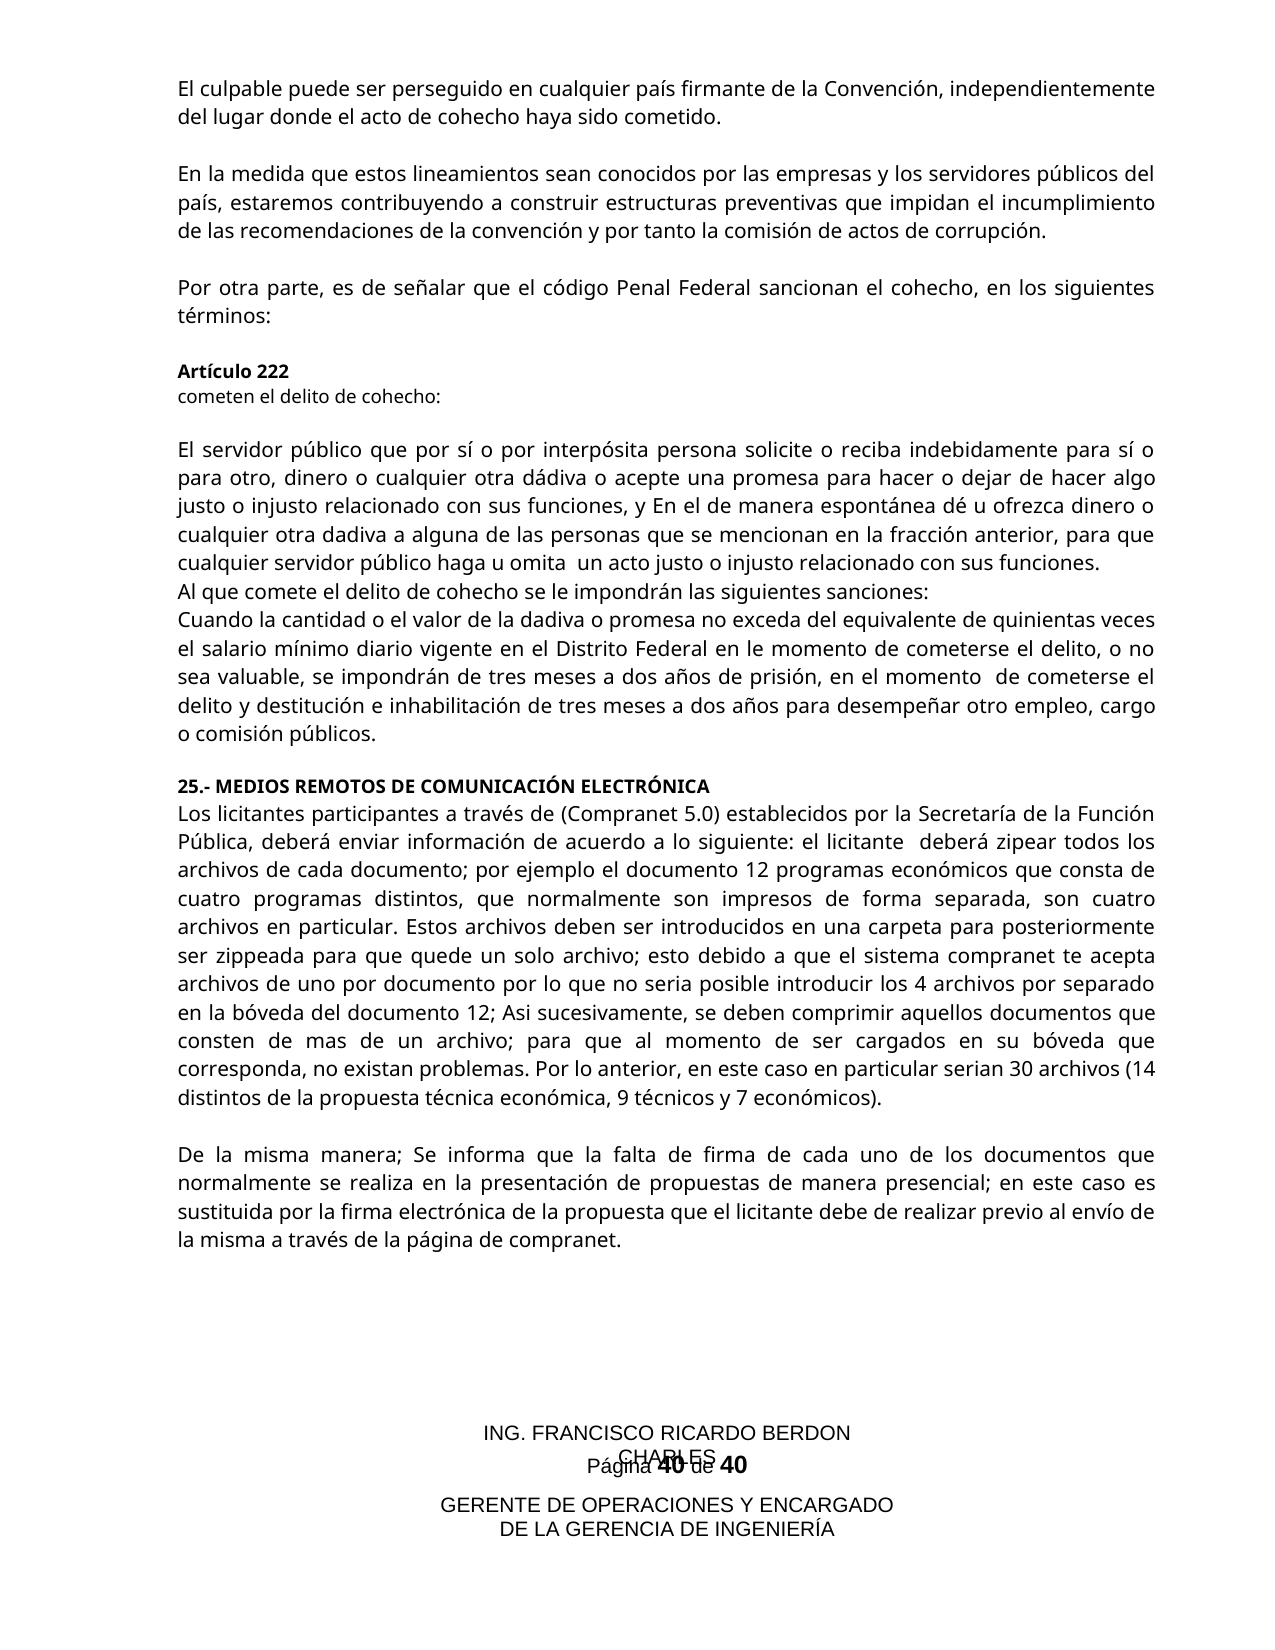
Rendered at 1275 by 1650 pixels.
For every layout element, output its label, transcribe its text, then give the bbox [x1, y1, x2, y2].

text Al que comete el delito de cohecho se le impondrán las siguientes sanciones: [177, 577, 1157, 605]
text De la misma manera; Se informa que la falta de firma de cada uno de los documentos que normalmente se realiza en la presentación de propuestas de manera presencial; en este caso es sustituida por la firma electrónica de la propuesta que el licitante debe de realizar previo al envío de la misma a través de la página de compranet. [177, 1140, 1157, 1254]
subtitle Artículo 222 [177, 358, 1157, 384]
text En la medida que estos lineamientos sean conocidos por las empresas y los servidores públicos del país, estaremos contribuyendo a construir estructuras preventivas que impidan el incumplimiento de las recomendaciones de la convención y por tanto la comisión de actos de corrupción. [177, 159, 1157, 244]
text cometen el delito de cohecho: [177, 384, 1157, 409]
text 25.- MEDIOS REMOTOS DE COMUNICACIÓN ELECTRÓNICA [177, 773, 1157, 799]
text Cuando la cantidad o el valor de la dadiva o promesa no exceda del equivalente de quinientas veces el salario mínimo diario vigente en el Distrito Federal en le momento de cometerse el delito, o no sea valuable, se impondrán de tres meses a dos años de prisión, en el momento de cometerse el delito y destitución e inhabilitación de tres meses a dos años para desempeñar otro empleo, cargo o comisión públicos. [177, 605, 1157, 748]
text El servidor público que por sí o por interpósita persona solicite o reciba indebidamente para sí o para otro, dinero o cualquier otra dádiva o acepte una promesa para hacer o dejar de hacer algo justo o injusto relacionado con sus funciones, y En el de manera espontánea dé u ofrezca dinero o cualquier otra dadiva a alguna de las personas que se mencionan en la fracción anterior, para que cualquier servidor público haga u omita un acto justo o injusto relacionado con sus funciones. [177, 435, 1157, 577]
text El culpable puede ser perseguido en cualquier país firmante de , independientemente del lugar donde el acto de cohecho haya sido cometido. [177, 74, 1157, 131]
text Por otra parte, es de señalar que el código Penal Federal sancionan el cohecho, en los siguientes términos: [177, 273, 1157, 330]
text Los licitantes participantes a través de (Compranet 5.0) establecidos por la Secretaría de la Función Pública, deberá enviar información de acuerdo a lo siguiente: el licitante deberá zipear todos los archivos de cada documento; por ejemplo el documento 12 programas económicos que consta de cuatro programas distintos, que normalmente son impresos de forma separada, son cuatro archivos en particular. Estos archivos deben ser introducidos en una carpeta para posteriormente ser zippeada para que quede un solo archivo; esto debido a que el sistema compranet te acepta archivos de uno por documento por lo que no seria posible introducir los 4 archivos por separado en la bóveda del documento 12; Asi sucesivamente, se deben comprimir aquellos documentos que consten de mas de un archivo; para que al momento de ser cargados en su bóveda que corresponda, no existan problemas. Por lo anterior, en este caso en particular serian 30 archivos (14 distintos de la propuesta técnica económica, 9 técnicos y 7 económicos). [177, 799, 1157, 1111]
table_header ING. FRANCISCO RICARDO BERDON CHARLES GERENTE DE OPERACIONES Y ENCARGADO DE LA GERENCIA DE INGENIERÍA [424, 1397, 910, 1565]
